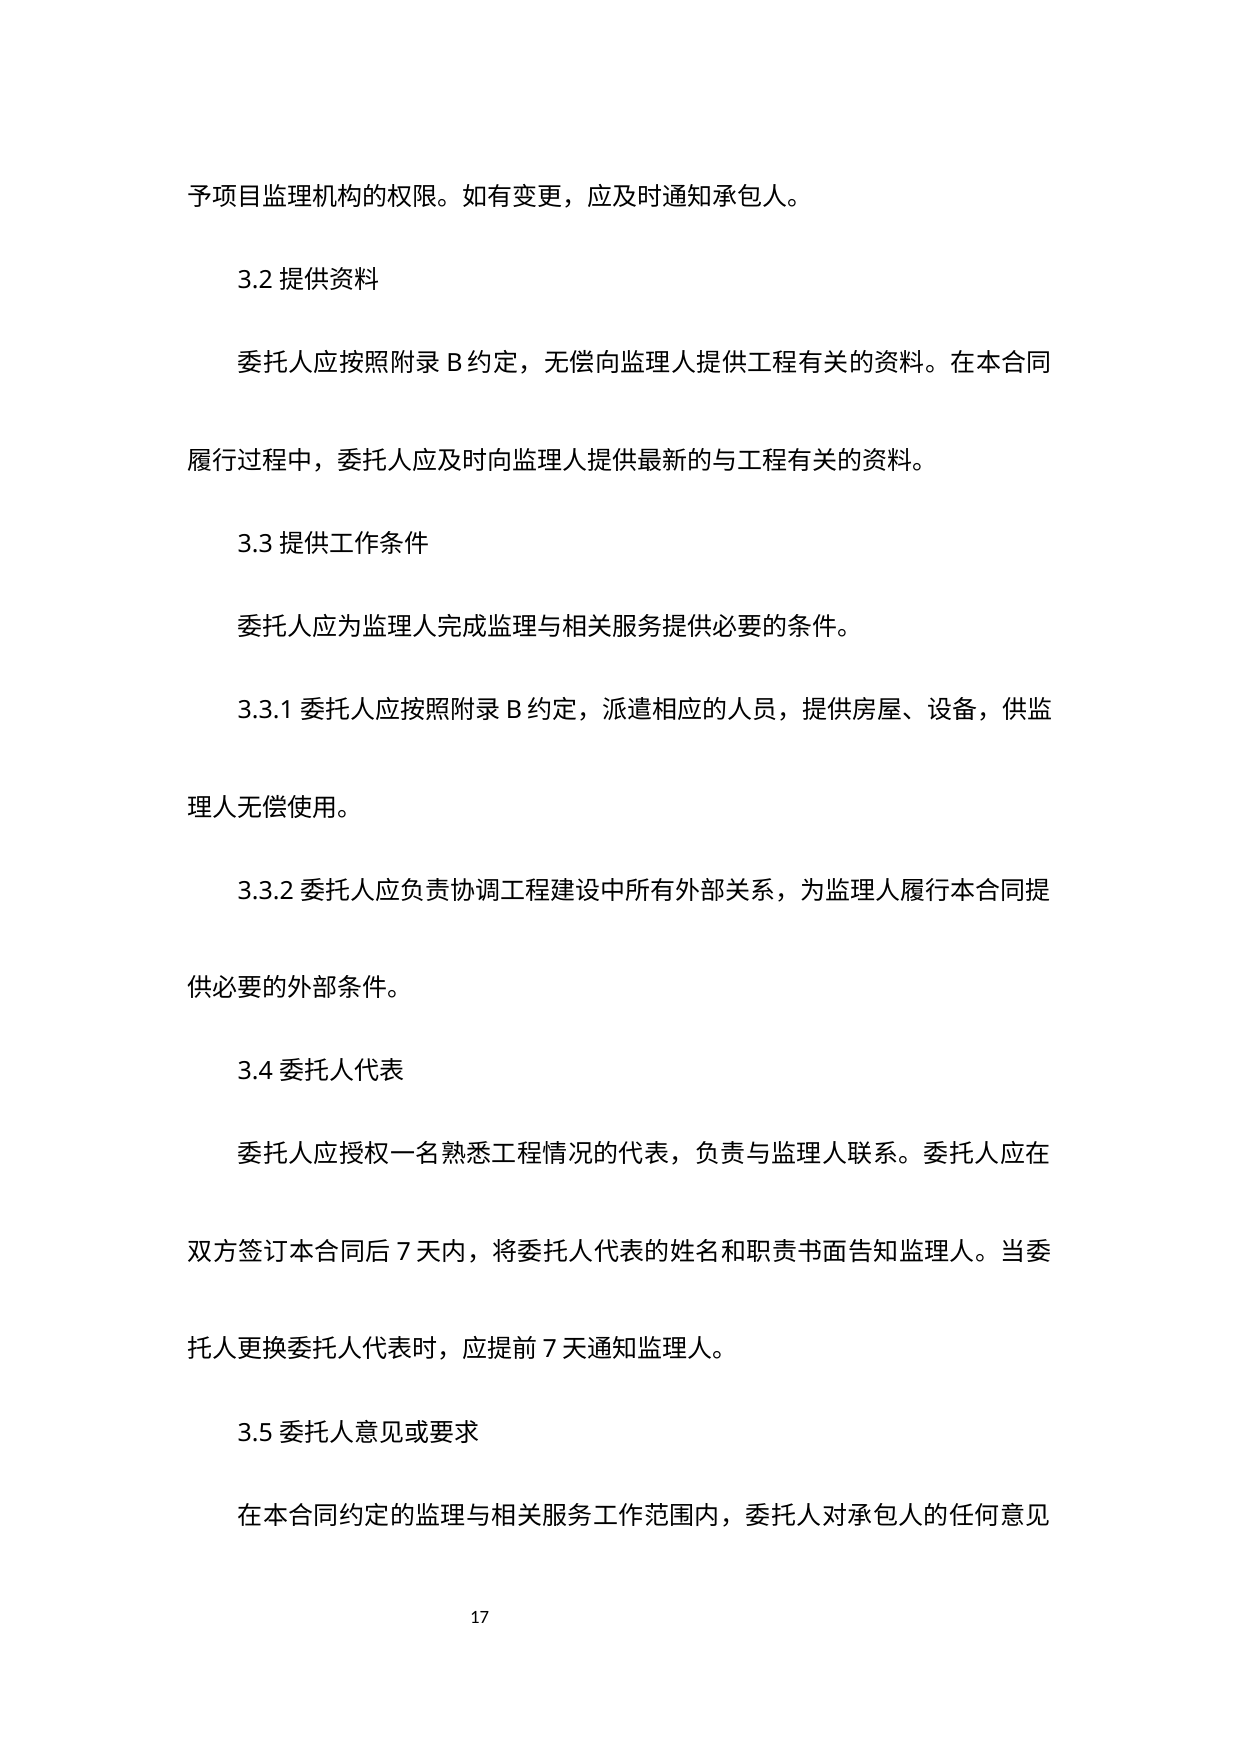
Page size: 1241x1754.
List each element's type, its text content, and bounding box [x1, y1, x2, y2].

text 委托人应为监理人完成监理与相关服务提供必要的条件。 [187, 592, 1053, 657]
text 委托人应授权一名熟悉工程情况的代表，负责与监理人联系。委托人应在双方签订本合同后7天内，将委托人代表的姓名和职责书面告知监理人。当委托人更换委托人代表时，应提前7天通知监理人。 [187, 1119, 1053, 1379]
text 委托人应按照附录B约定，无偿向监理人提供工程有关的资料。在本合同履行过程中，委托人应及时向监理人提供最新的与工程有关的资料。 [187, 328, 1053, 491]
text 3.5 委托人意见或要求 [187, 1398, 1053, 1463]
text 3.3 提供工作条件 [187, 509, 1053, 574]
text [187, 162, 1053, 227]
text 3.2 提供资料 [187, 245, 1053, 310]
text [187, 1481, 1053, 1546]
text 3.3.2 委托人应负责协调工程建设中所有外部关系，为监理人履行本合同提供必要的外部条件。 [187, 856, 1053, 1018]
text 3.4 委托人代表 [187, 1036, 1053, 1101]
text 3.3.1 委托人应按照附录B约定，派遣相应的人员，提供房屋、设备，供监理人无偿使用。 [187, 675, 1053, 838]
